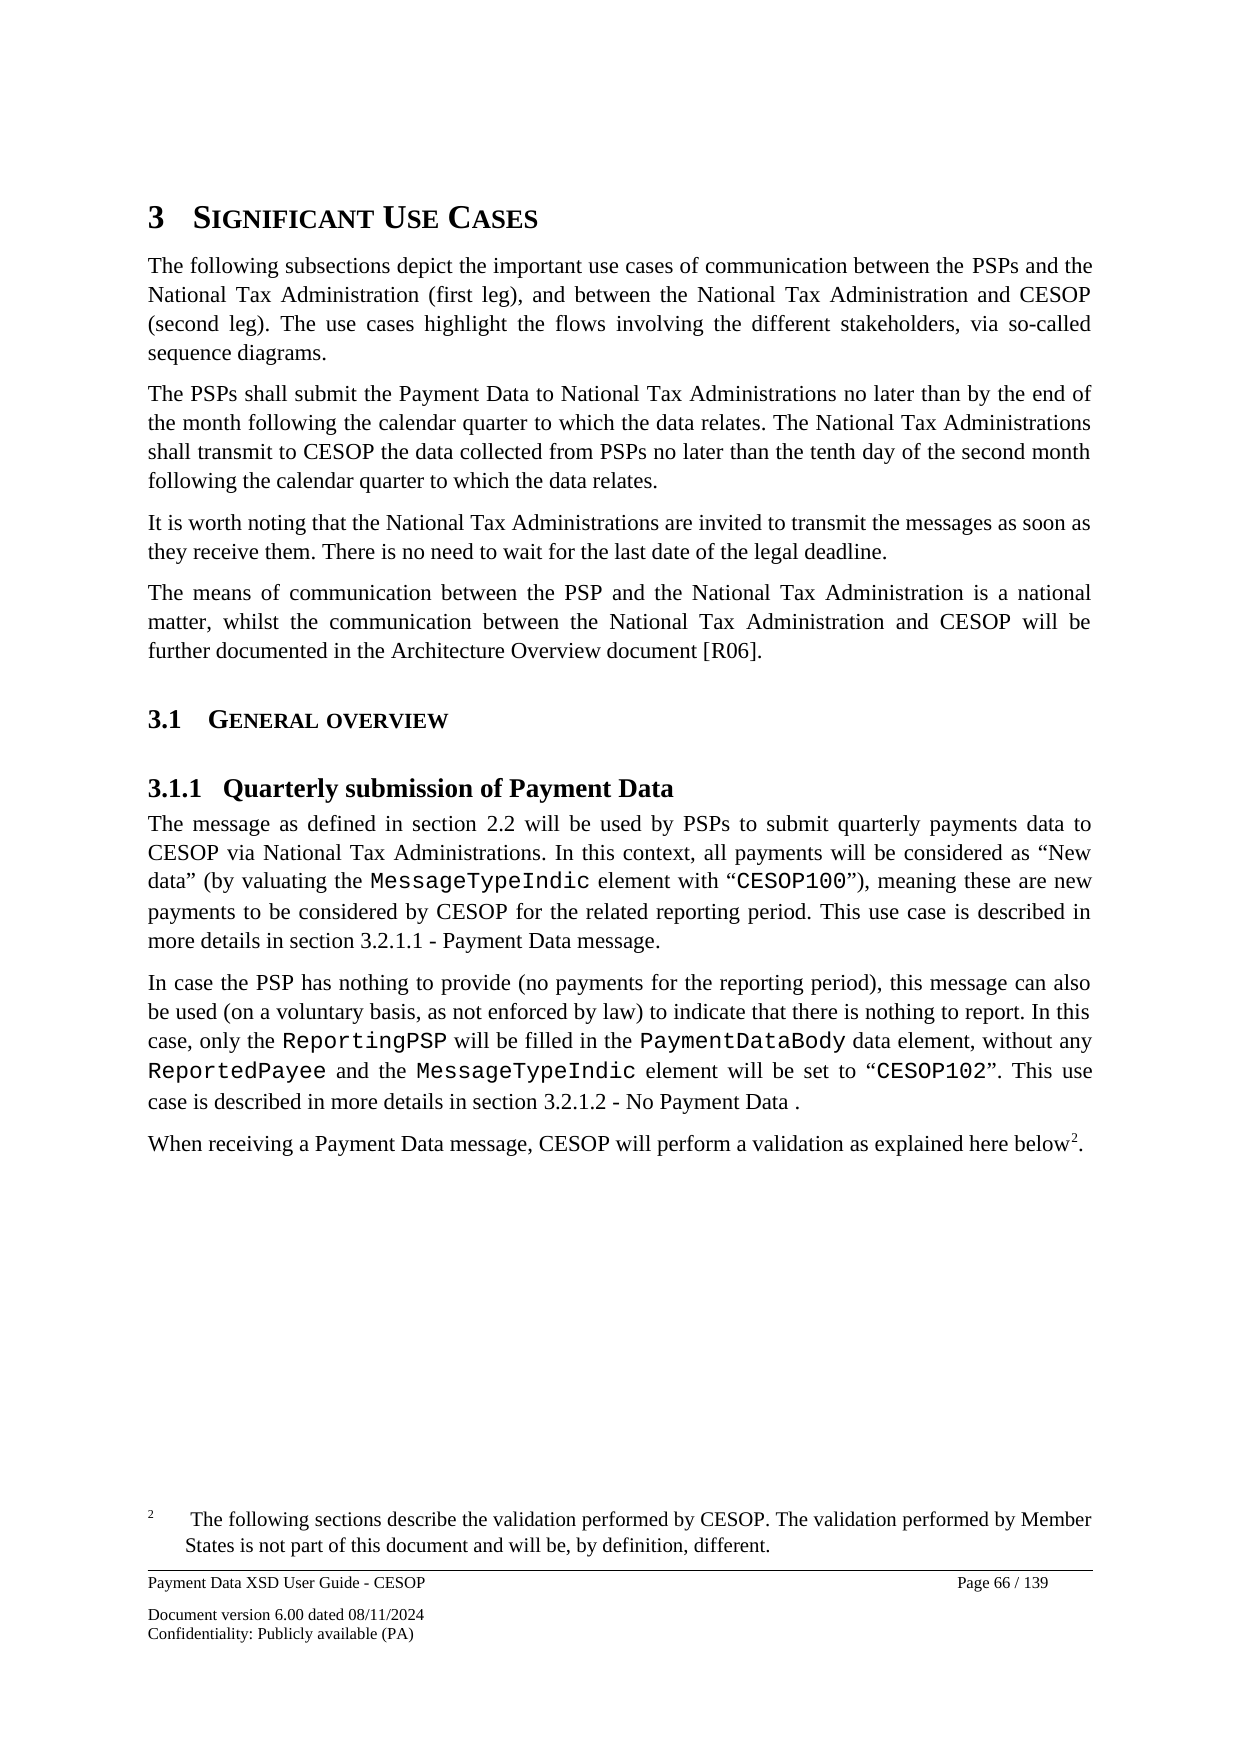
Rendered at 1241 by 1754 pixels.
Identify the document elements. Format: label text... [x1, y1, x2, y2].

text The message as defined in section 2.2 will be used by PSPs to submit quarterly payments data to CESOP via National Tax Administrations. In this context, all payments will be considered as “New data” (by valuating the MessageTypeIndic element with “CESOP100”), meaning these are new payments to be considered by CESOP for the related reporting period. This use case is described in more details in section 3.2.1.1 - Payment Data message. [148, 810, 1093, 954]
text The PSPs shall submit the Payment Data to National Tax Administrations no later than by the end of the month following the calendar quarter to which the data relates. The National Tax Administrations shall transmit to CESOP the data collected from PSPs no later than the tenth day of the second month following the calendar quarter to which the data relates. [148, 381, 1093, 494]
subtitle General overview [148, 704, 1093, 735]
text When receiving a Payment Data message, CESOP will perform a validation as explained here below. [148, 1130, 1093, 1156]
text The means of communication between the PSP and the National Tax Administration is a national matter, whilst the communication between the National Tax Administration and CESOP will be further documented in the Architecture Overview document [R06]. [148, 579, 1093, 663]
text The following subsections depict the important use cases of communication between the PSPs and the National Tax Administration (first leg), and between the National Tax Administration and CESOP (second leg). The use cases highlight the flows involving the different stakeholders, via so-called sequence diagrams. [148, 252, 1093, 365]
text It is worth noting that the National Tax Administrations are invited to transmit the messages as soon as they receive them. There is no need to wait for the last date of the legal deadline. [148, 509, 1093, 564]
subtitle Significant Use Cases [148, 198, 1093, 236]
subtitle Quarterly submission of Payment Data [148, 772, 1093, 803]
text In case the PSP has nothing to provide (no payments for the reporting period), this message can also be used (on a voluntary basis, as not enforced by law) to indicate that there is nothing to report. In this case, only the ReportingPSP will be filled in the PaymentDataBody data element, without any ReportedPayee and the MessageTypeIndic element will be set to “CESOP102”. This use case is described in more details in section 3.2.1.2 - No Payment Data . [148, 969, 1093, 1115]
